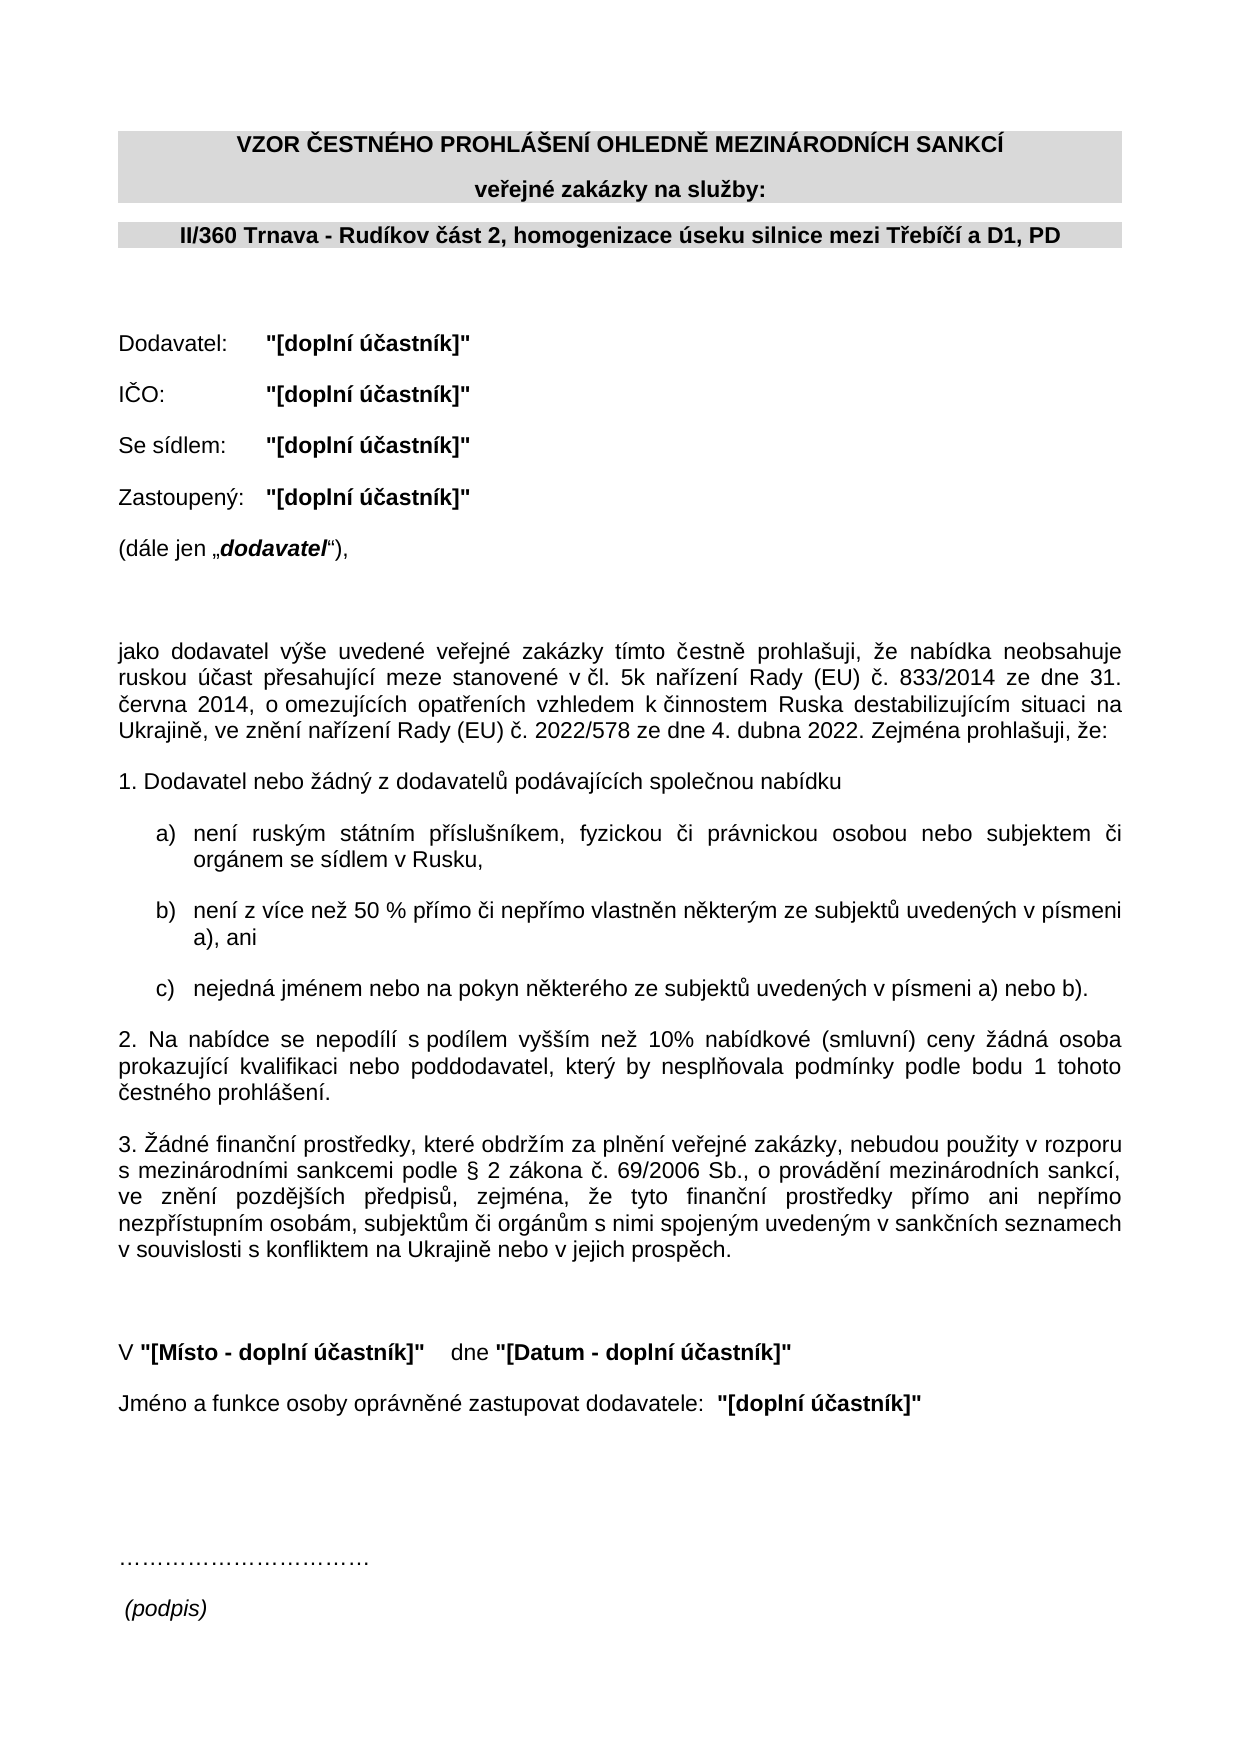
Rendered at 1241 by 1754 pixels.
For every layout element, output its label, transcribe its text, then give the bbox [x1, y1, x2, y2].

text (podpis) [118, 1595, 1122, 1622]
text (dále jen „dodavatel“), [118, 535, 1122, 562]
text veřejné zakázky na služby: [118, 176, 1122, 203]
text …………………………… [118, 1544, 1122, 1570]
text VZOR ČESTNÉHO PROHLÁŠENÍ OHLEDNĚ MEZINÁRODNÍCH SANKCÍ [118, 131, 1122, 157]
text jako dodavatel výše uvedené veřejné zakázky tímto čestně prohlašuji, že nabídka neobsahuje ruskou účast přesahující meze stanovené v čl. 5k nařízení Rady (EU) č. 833/2014 ze dne 31. června 2014, o omezujících opatřeních vzhledem k činnostem Ruska destabilizujícím situaci na Ukrajině, ve znění nařízení Rady (EU) č. 2022/578 ze dne 4. dubna 2022. Zejména prohlašuji, že: [118, 638, 1122, 743]
text Jméno a funkce osoby oprávněné zastupovat dodavatele: [118, 1390, 1122, 1416]
text 2. Na nabídce se nepodílí s podílem vyšším než 10% nabídkové (smluvní) ceny žádná osoba prokazující kvalifikaci nebo poddodavatel, který by nesplňovala podmínky podle bodu 1 tohoto čestného prohlášení. [118, 1026, 1122, 1106]
text Zastoupený: [118, 484, 1122, 510]
text IČO: [118, 381, 1122, 407]
text 1. Dodavatel nebo žádný z dodavatelů podávajících společnou nabídku [118, 768, 1122, 795]
list nejedná jménem nebo na pokyn některého ze subjektů uvedených v písmeni a) nebo b). [156, 975, 1122, 1001]
text Dodavatel: [118, 330, 1122, 356]
list není z více než 50 % přímo či nepřímo vlastněn některým ze subjektů uvedených v písmeni a), ani [156, 897, 1122, 950]
text 3. Žádné finanční prostředky, které obdržím za plnění veřejné zakázky, nebudou použity v rozporu s mezinárodními sankcemi podle § 2 zákona č. 69/2006 Sb., o provádění mezinárodních sankcí, ve znění pozdějších předpisů, zejména, že tyto finanční prostředky přímo ani nepřímo nezpřístupním osobám, subjektům či orgánům s nimi spojeným uvedeným v sankčních seznamech v souvislosti s konfliktem na Ukrajině nebo v jejich prospěch. [118, 1131, 1122, 1262]
text V dne [118, 1339, 1122, 1365]
text Se sídlem: [118, 432, 1122, 459]
list není ruským státním příslušníkem, fyzickou či právnickou osobou nebo subjektem či orgánem se sídlem v Rusku, [156, 820, 1122, 872]
text II/360 Trnava - Rudíkov část 2, homogenizace úseku silnice mezi Třebíčí a D1, PD [118, 222, 1122, 248]
